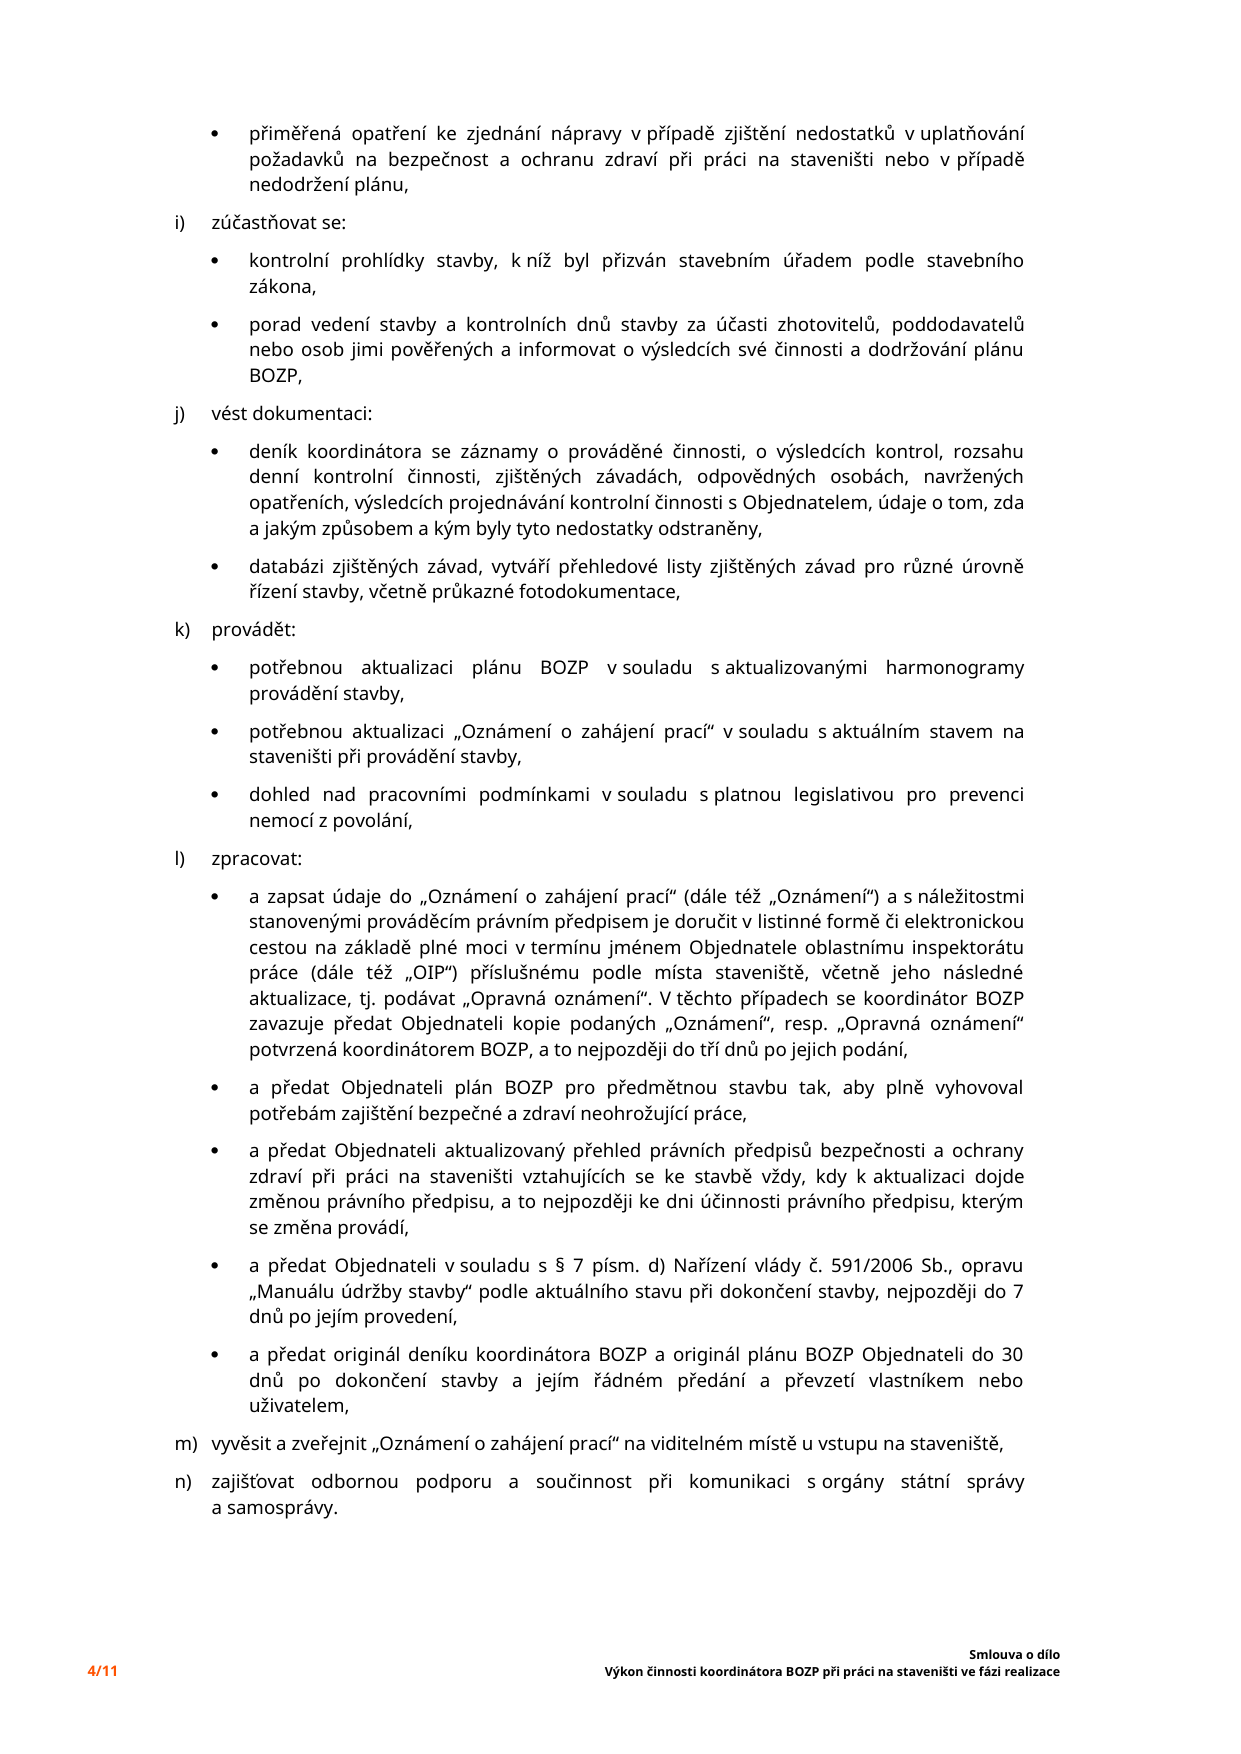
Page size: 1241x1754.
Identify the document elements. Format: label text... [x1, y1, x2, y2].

list databázi zjištěných závad, vytváří přehledové listy zjištěných závad pro různé úrovně řízení stavby, včetně průkazné fotodokumentace, [211, 553, 1024, 604]
list provádět: [174, 616, 1024, 642]
list a předat originál deníku koordinátora BOZP a originál plánu BOZP Objednateli do 30 dnů po dokončení stavby a jejím řádném předání a převzetí vlastníkem nebo uživatelem, [211, 1341, 1024, 1418]
list zajišťovat odbornou podporu a součinnost při komunikaci s orgány státní správy a samosprávy. [174, 1468, 1024, 1519]
list a zapsat údaje do „Oznámení o zahájení prací“ (dále též „Oznámení“) a s náležitostmi stanovenými prováděcím právním předpisem je doručit v listinné formě či elektronickou cestou na základě plné moci v termínu jménem Objednatele oblastnímu inspektorátu práce (dále též „OIP“) příslušnému podle místa staveniště, včetně jeho následné aktualizace, tj. podávat „Opravná oznámení“. V těchto případech se koordinátor BOZP zavazuje předat Objednateli kopie podaných „Oznámení“, resp. „Opravná oznámení“ potvrzená koordinátorem BOZP, a to nejpozději do tří dnů po jejich podání, [211, 883, 1024, 1062]
list potřebnou aktualizaci „Oznámení o zahájení prací“ v souladu s aktuálním stavem na staveništi při provádění stavby, [211, 718, 1024, 769]
list a předat Objednateli plán BOZP pro předmětnou stavbu tak, aby plně vyhovoval potřebám zajištění bezpečné a zdraví neohrožující práce, [211, 1074, 1024, 1125]
list dohled nad pracovními podmínkami v souladu s platnou legislativou pro prevenci nemocí z povolání, [211, 782, 1024, 833]
list a předat Objednateli aktualizovaný přehled právních předpisů bezpečnosti a ochrany zdraví při práci na staveništi vztahujících se ke stavbě vždy, kdy k aktualizaci dojde změnou právního předpisu, a to nejpozději ke dni účinnosti právního předpisu, kterým se změna provádí, [211, 1138, 1024, 1240]
list kontrolní prohlídky stavby, k níž byl přizván stavebním úřadem podle stavebního zákona, [211, 248, 1024, 299]
list deník koordinátora se záznamy o prováděné činnosti, o výsledcích kontrol, rozsahu denní kontrolní činnosti, zjištěných závadách, odpovědných osobách, navržených opatřeních, výsledcích projednávání kontrolní činnosti s Objednatelem, údaje o tom, zda a jakým způsobem a kým byly tyto nedostatky odstraněny, [211, 438, 1024, 540]
list zúčastňovat se: [174, 210, 1024, 235]
list přiměřená opatření ke zjednání nápravy v případě zjištění nedostatků v uplatňování požadavků na bezpečnost a ochranu zdraví při práci na staveništi nebo v případě nedodržení plánu, [211, 121, 1024, 197]
list vyvěsit a zveřejnit „Oznámení o zahájení prací“ na viditelném místě u vstupu na staveniště, [174, 1431, 1024, 1456]
list potřebnou aktualizaci plánu BOZP v souladu s aktualizovanými harmonogramy provádění stavby, [211, 654, 1024, 706]
list zpracovat: [174, 845, 1024, 871]
list porad vedení stavby a kontrolních dnů stavby za účasti zhotovitelů, poddodavatelů nebo osob jimi pověřených a informovat o výsledcích své činnosti a dodržování plánu BOZP, [211, 311, 1024, 388]
list a předat Objednateli v souladu s § 7 písm. d) Nařízení vlády č. 591/2006 Sb., opravu „Manuálu údržby stavby“ podle aktuálního stavu při dokončení stavby, nejpozději do 7 dnů po jejím provedení, [211, 1252, 1024, 1329]
list vést dokumentaci: [174, 400, 1024, 426]
